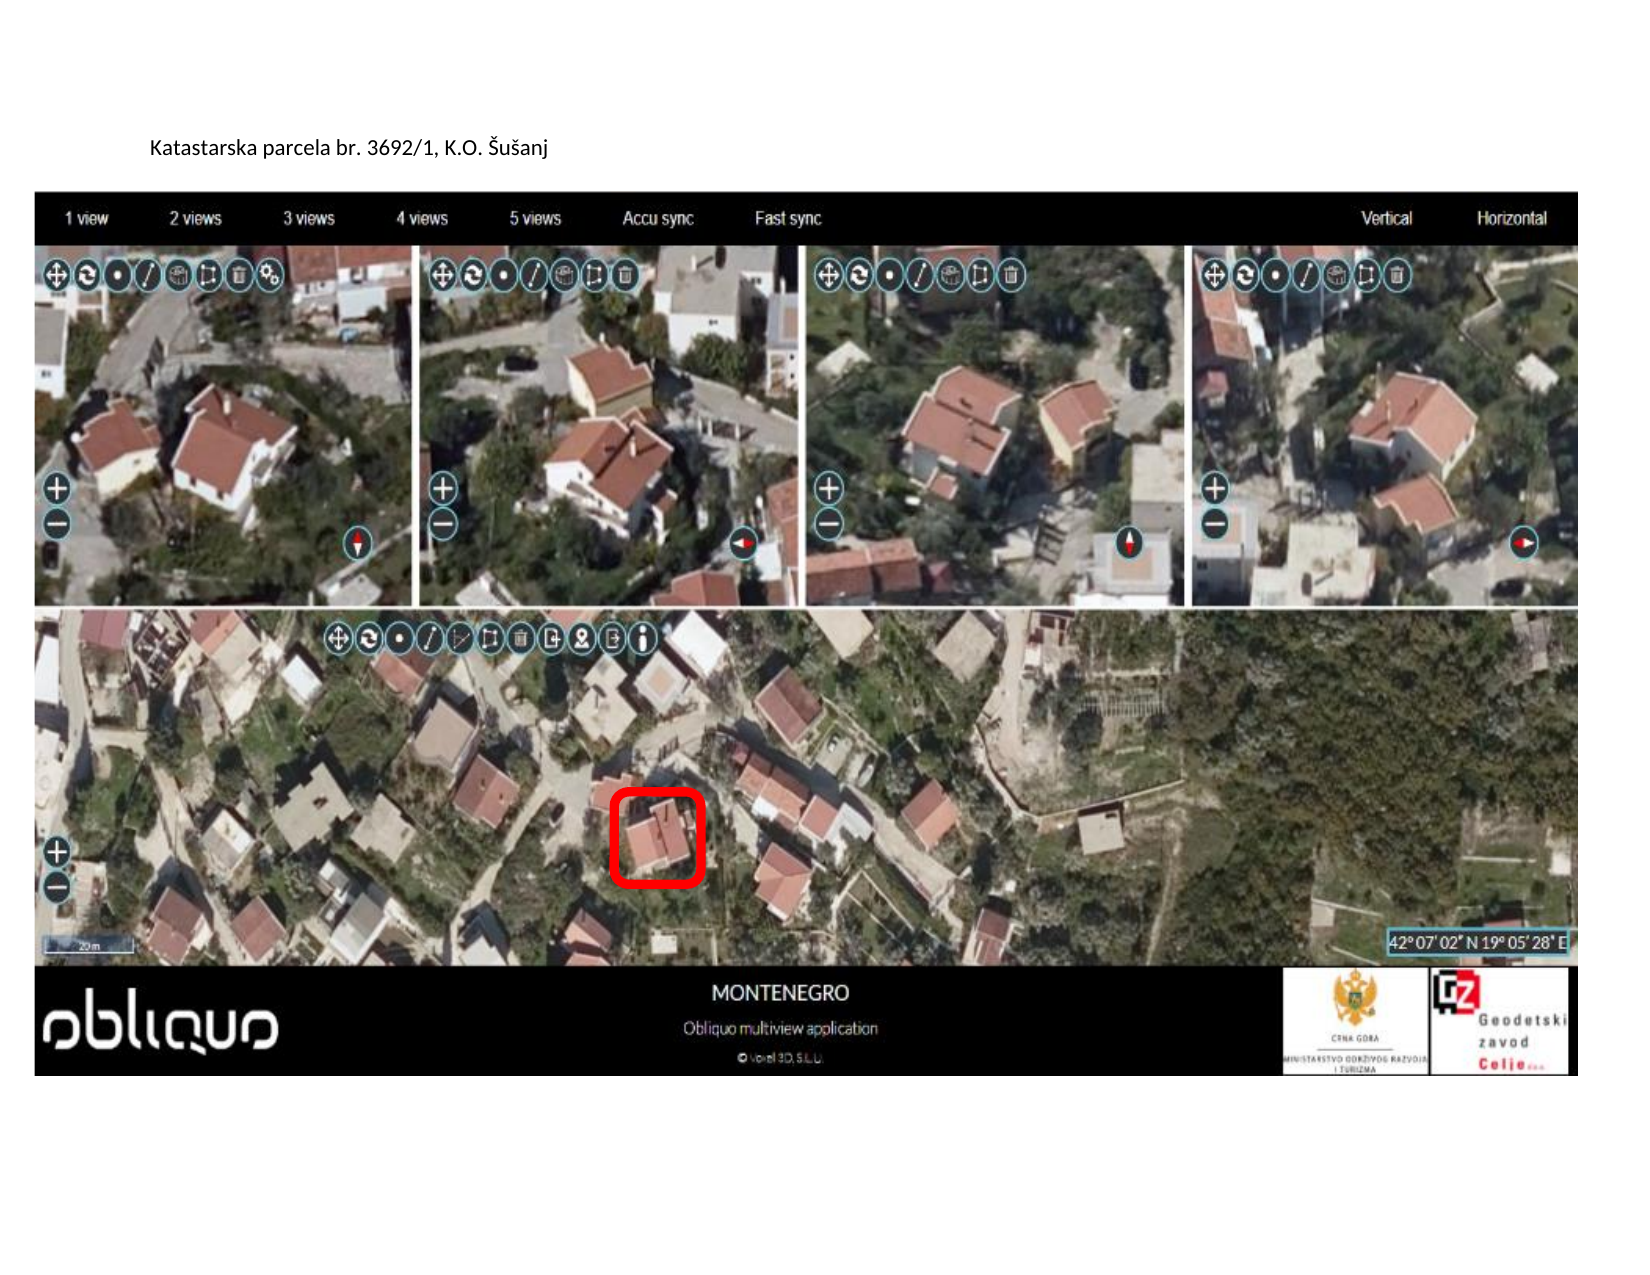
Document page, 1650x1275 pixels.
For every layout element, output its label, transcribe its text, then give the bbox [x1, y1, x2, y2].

text Katastarska parcela br. 3692/1, K.O. Šušanj [150, 133, 1500, 161]
picture [34, 191, 1578, 1076]
